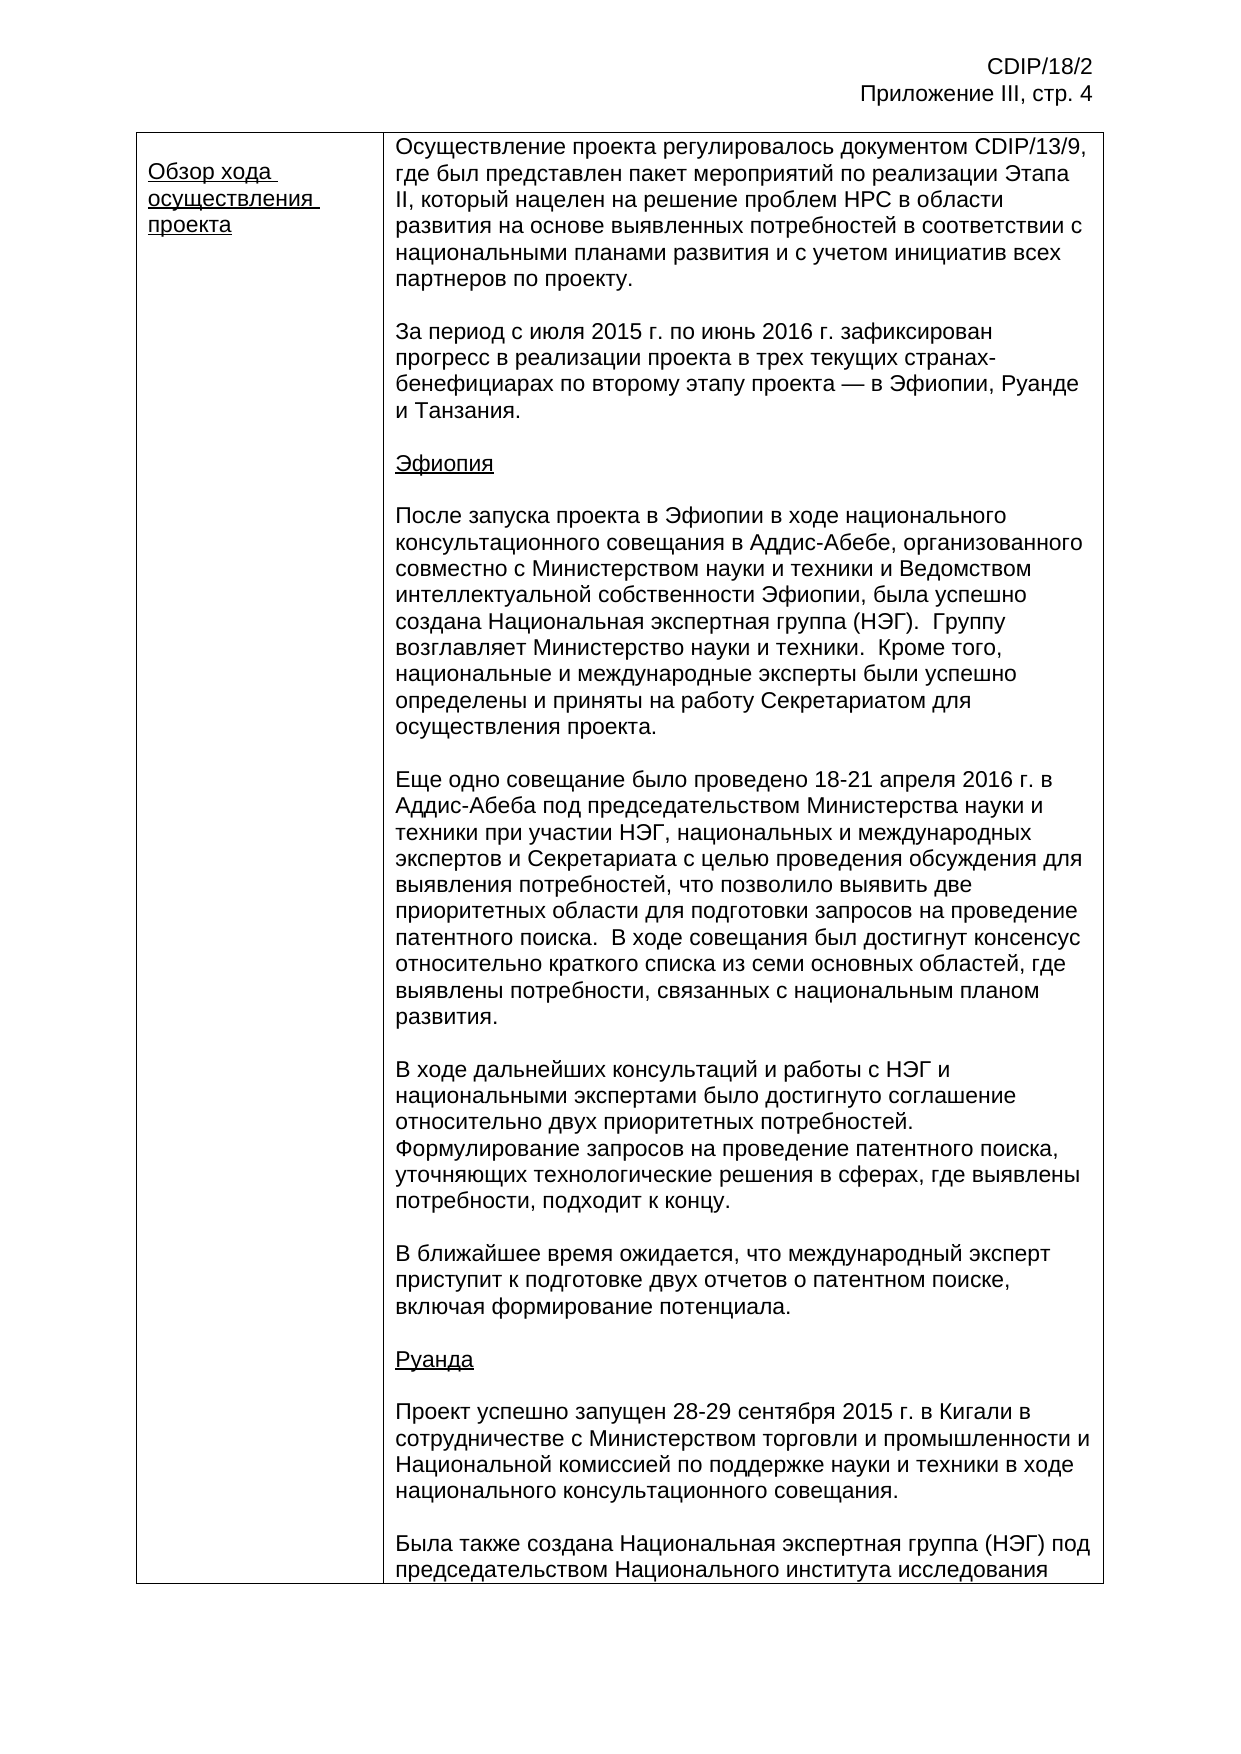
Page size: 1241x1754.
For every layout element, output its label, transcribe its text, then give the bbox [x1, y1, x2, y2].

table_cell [137, 133, 383, 1583]
